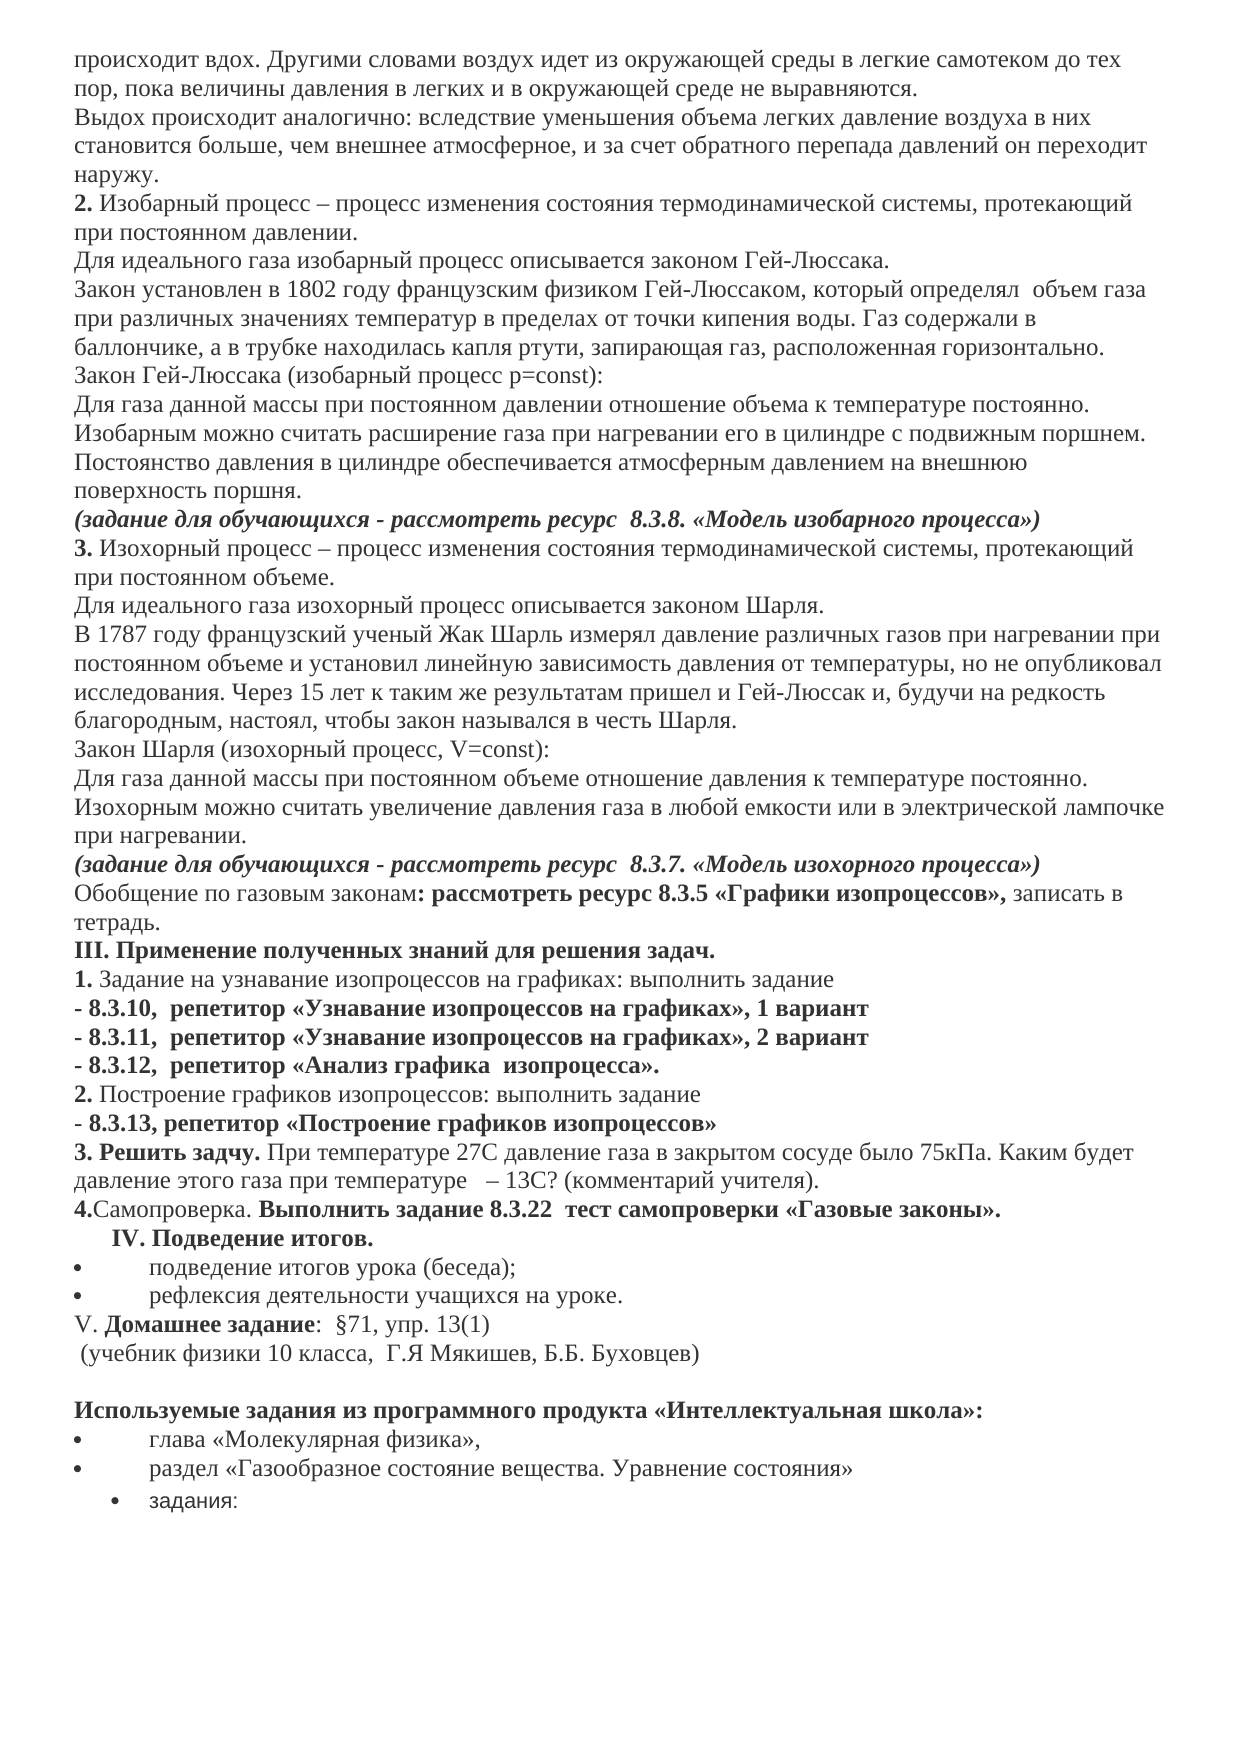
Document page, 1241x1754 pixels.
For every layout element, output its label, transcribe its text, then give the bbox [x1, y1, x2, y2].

text Закон Гей-Люссака (изобарный процесс p=const): [74, 361, 1167, 389]
text Изобарным можно считать расширение газа при нагревании его в цилиндре с подвижным поршнем. Постоянство давления в цилиндре обеспечивается атмосферным давлением на внешнюю поверхность поршня. [74, 418, 1167, 504]
text 3. Изохорный процесс – процесс изменения состояния термодинамической системы, протекающий при постоянном объеме. [74, 533, 1167, 591]
text 4.Самопроверка. Выполнить задание 8.3.22 тест самопроверки «Газовые законы». [74, 1194, 1167, 1223]
text 2. Построение графиков изопроцессов: выполнить задание [74, 1079, 1167, 1108]
text Закон Шарля (изохорный процесс, V=const): [74, 734, 1167, 763]
text Используемые задания из программного продукта «Интеллектуальная школа»: [74, 1396, 1167, 1424]
text Для идеального газа изобарный процесс описывается законом Гей-Люссака. [74, 246, 1167, 274]
text Обобщение по газовым законам: рассмотреть ресурс 8.3.5 «Графики изопроцессов», записать в тетрадь. [74, 878, 1167, 936]
list рефлексия деятельности учащихся на уроке. [74, 1281, 1167, 1309]
text (учебник физики 10 класса, Г.Я Мякишев, Б.Б. Буховцев) [74, 1338, 1167, 1367]
text 2. Изобарный процесс – процесс изменения состояния термодинамической системы, протекающий при постоянном давлении. [74, 188, 1167, 246]
text III. Применение полученных знаний для решения задач. [74, 936, 1167, 964]
text (задание для обучающихся - рассмотреть ресурс 8.3.8. «Модель изобарного процесса») [74, 504, 1167, 533]
text 1. Задание на узнавание изопроцессов на графиках: выполнить задание [74, 964, 1167, 993]
text Выдох происходит аналогично: вследствие уменьшения объема легких давление воздуха в них становится больше, чем внешнее атмосферное, и за счет обратного перепада давлений он переходит наружу. [74, 102, 1167, 188]
text - 8.3.13, репетитор «Построение графиков изопроцессов» [74, 1108, 1167, 1137]
list глава «Молекулярная физика», [74, 1424, 1167, 1453]
text - 8.3.12, репетитор «Анализ графика изопроцесса». [74, 1051, 1167, 1079]
list подведение итогов урока (беседа); [74, 1252, 1167, 1281]
list раздел «Газообразное состояние вещества. Уравнение состояния» [74, 1453, 1167, 1482]
text Изохорным можно считать увеличение давления газа в любой емкости или в электрической лампочке при нагревании. [74, 792, 1167, 849]
text Для газа данной массы при постоянном давлении отношение объема к температуре постоянно. [74, 389, 1167, 418]
text (задание для обучающихся - рассмотреть ресурс 8.3.7. «Модель изохорного процесса») [74, 849, 1167, 878]
text - 8.3.11, репетитор «Узнавание изопроцессов на графиках», 2 вариант [74, 1022, 1167, 1051]
text IV. Подведение итогов. [74, 1223, 1167, 1252]
list задания: [111, 1482, 1167, 1513]
text Для идеального газа изохорный процесс описывается законом Шарля. [74, 591, 1167, 619]
text Для газа данной массы при постоянном объеме отношение давления к температуре постоянно. [74, 763, 1167, 792]
text Закон установлен в 1802 году французским физиком Гей-Люссаком, который определял объем газа при различных значениях температур в пределах от точки кипения воды. Газ содержали в баллончике, а в трубке находилась капля ртути, запирающая газ, расположенная горизонтально. [74, 274, 1167, 361]
text 3. Решить задчу. При температуре 27С давление газа в закрытом сосуде было 75кПа. Каким будет давление этого газа при температуре – 13С? (комментарий учителя). [74, 1137, 1167, 1194]
text - 8.3.10, репетитор «Узнавание изопроцессов на графиках», 1 вариант [74, 993, 1167, 1022]
text V. Домашнее задание: §71, упр. 13(1) [74, 1309, 1167, 1338]
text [74, 44, 1167, 102]
text В 1787 году французский ученый Жак Шарль измерял давление различных газов при нагревании при постоянном объеме и установил линейную зависимость давления от температуры, но не опубликовал исследования. Через 15 лет к таким же результатам пришел и Гей-Люссак и, будучи на редкость благородным, настоял, чтобы закон назывался в честь Шарля. [74, 619, 1167, 734]
